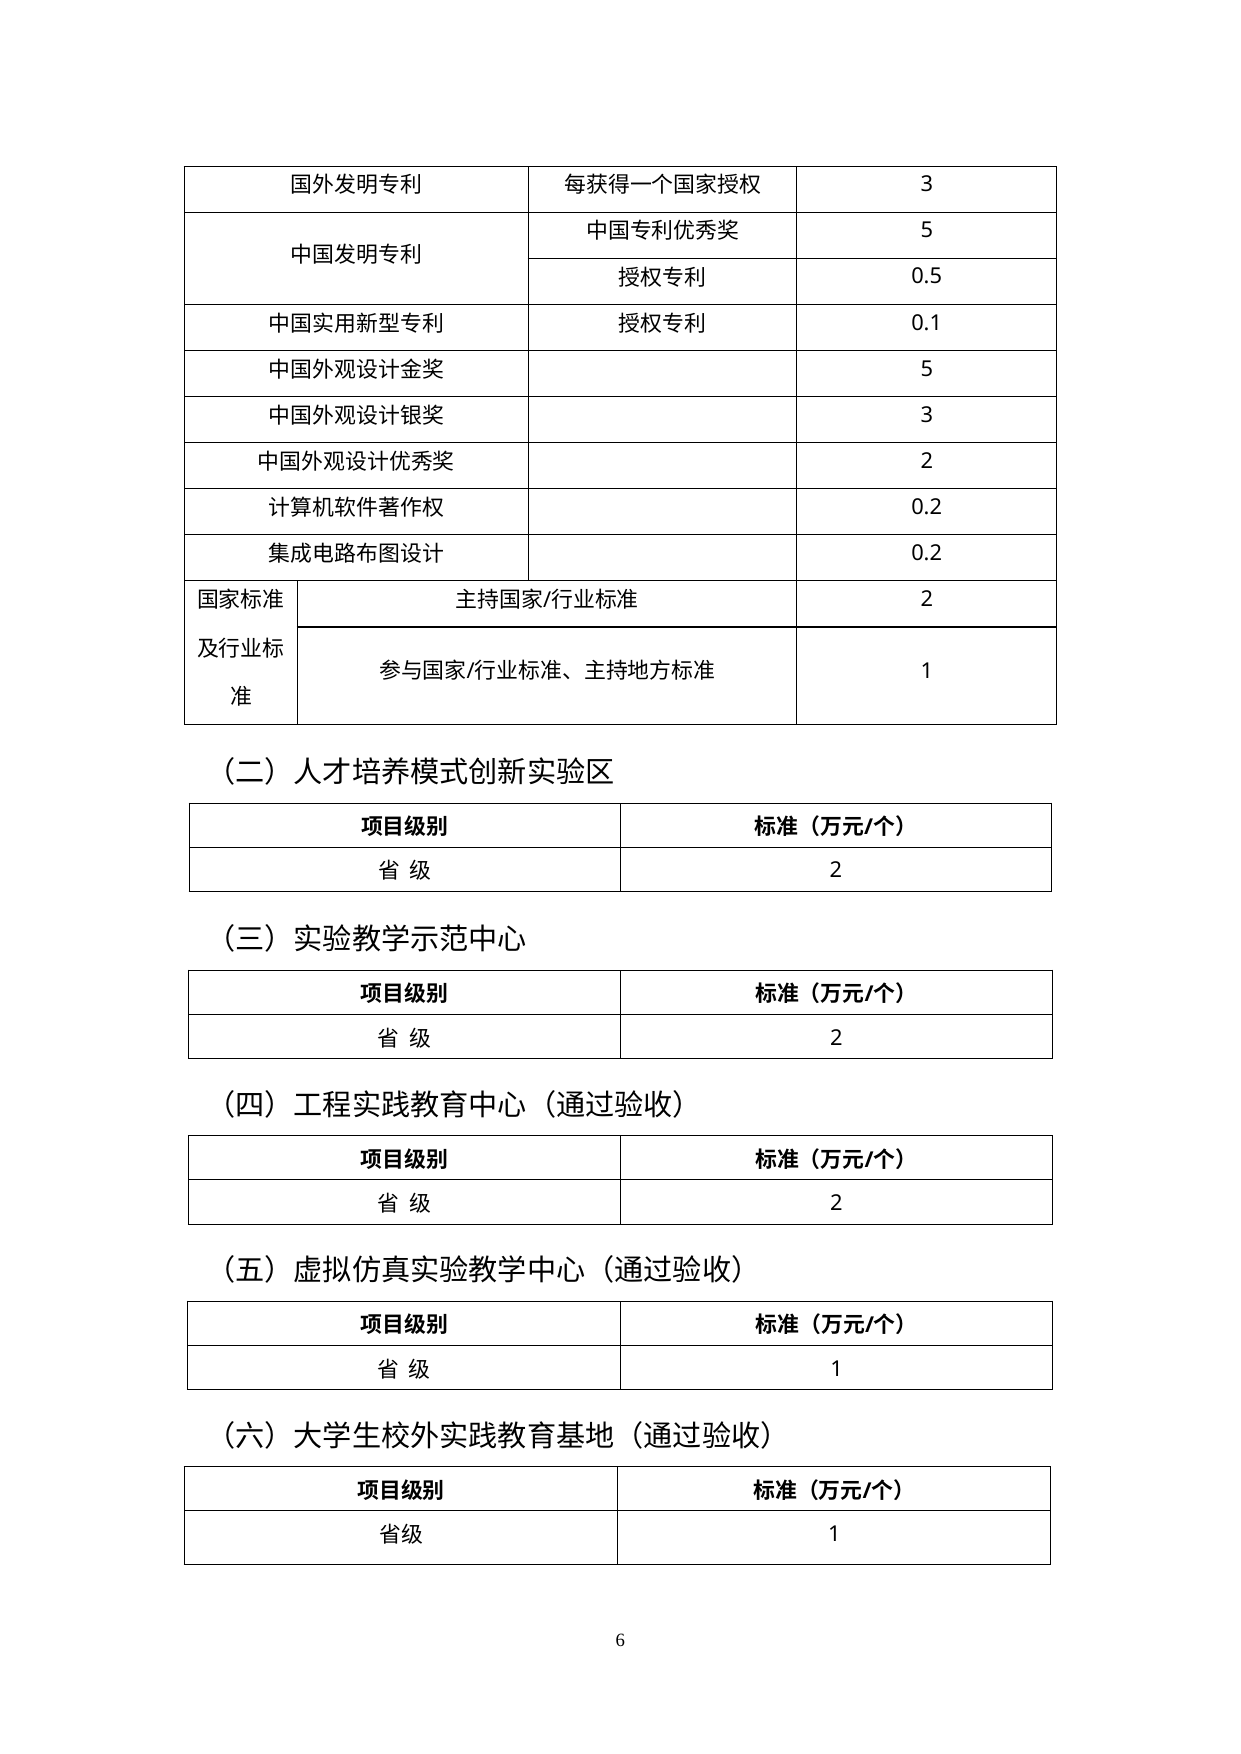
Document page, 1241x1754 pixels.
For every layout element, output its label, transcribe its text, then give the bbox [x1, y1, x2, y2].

table_header 项目级别 [185, 1467, 617, 1510]
text （四）工程实践教育中心（通过验收） [148, 1070, 1092, 1135]
table_cell 中国实用新型专利 [185, 305, 528, 350]
table_cell 国外发明专利 [185, 167, 528, 212]
table_cell 2 [797, 581, 1056, 626]
table_header 标准（万元/个） [618, 1467, 1050, 1510]
text （三）实验教学示范中心 [148, 904, 1092, 969]
table_cell [618, 1555, 1050, 1564]
table_cell 参与国家/行业标准、主持地方标准 [298, 628, 796, 724]
table_cell 中国发明专利 [185, 213, 528, 304]
table_cell 2 [621, 1180, 1052, 1224]
table_header 标准（万元/个） [621, 1302, 1052, 1345]
table_cell 省 级 [189, 1180, 620, 1224]
table_header 项目级别 [188, 1302, 620, 1345]
table_cell [529, 397, 796, 442]
table_cell 5 [797, 213, 1056, 258]
table_header 项目级别 [190, 804, 620, 847]
table_cell 省级 [185, 1511, 617, 1555]
table_cell 省 级 [188, 1346, 620, 1389]
table_cell 中国专利优秀奖 [529, 213, 796, 258]
table_header 项目级别 [189, 1136, 620, 1179]
table_cell 3 [797, 397, 1056, 442]
table_cell [529, 443, 796, 488]
table_header 标准（万元/个） [621, 971, 1052, 1014]
table_cell 集成电路布图设计 [185, 535, 528, 580]
table_cell 0.5 [797, 259, 1056, 304]
table_cell 0.2 [797, 535, 1056, 580]
table_cell 中国外观设计金奖 [185, 351, 528, 396]
table_cell 1 [621, 1346, 1052, 1389]
table_cell 授权专利 [529, 259, 796, 304]
table_cell 0.2 [797, 489, 1056, 534]
text （二）人才培养模式创新实验区 [148, 737, 1092, 802]
table_cell 1 [618, 1511, 1050, 1555]
table_header 标准（万元/个） [621, 804, 1051, 847]
table_cell 主持国家/行业标准 [298, 581, 796, 626]
table_cell 3 [797, 167, 1056, 212]
table_cell 2 [621, 848, 1051, 891]
table_cell 0.1 [797, 305, 1056, 350]
table_header 项目级别 [189, 971, 620, 1014]
table_cell [185, 1555, 617, 1564]
table_cell 1 [797, 628, 1056, 724]
table_cell 省 级 [190, 848, 620, 891]
table_cell 2 [797, 443, 1056, 488]
text （五）虚拟仿真实验教学中心（通过验收） [148, 1236, 1092, 1301]
table_cell 2 [621, 1015, 1052, 1058]
table_cell 省 级 [189, 1015, 620, 1058]
table_cell 中国外观设计优秀奖 [185, 443, 528, 488]
table_cell 5 [797, 351, 1056, 396]
table_cell 国家标准及行业标准 [185, 581, 297, 724]
table_cell 中国外观设计银奖 [185, 397, 528, 442]
table_cell 计算机软件著作权 [185, 489, 528, 534]
text （六）大学生校外实践教育基地（通过验收） [148, 1401, 1092, 1466]
table_cell [529, 535, 796, 580]
table_header 标准（万元/个） [621, 1136, 1052, 1179]
table_cell [529, 351, 796, 396]
table_cell 每获得一个国家授权 [529, 167, 796, 212]
table_cell 授权专利 [529, 305, 796, 350]
table_cell [529, 489, 796, 534]
